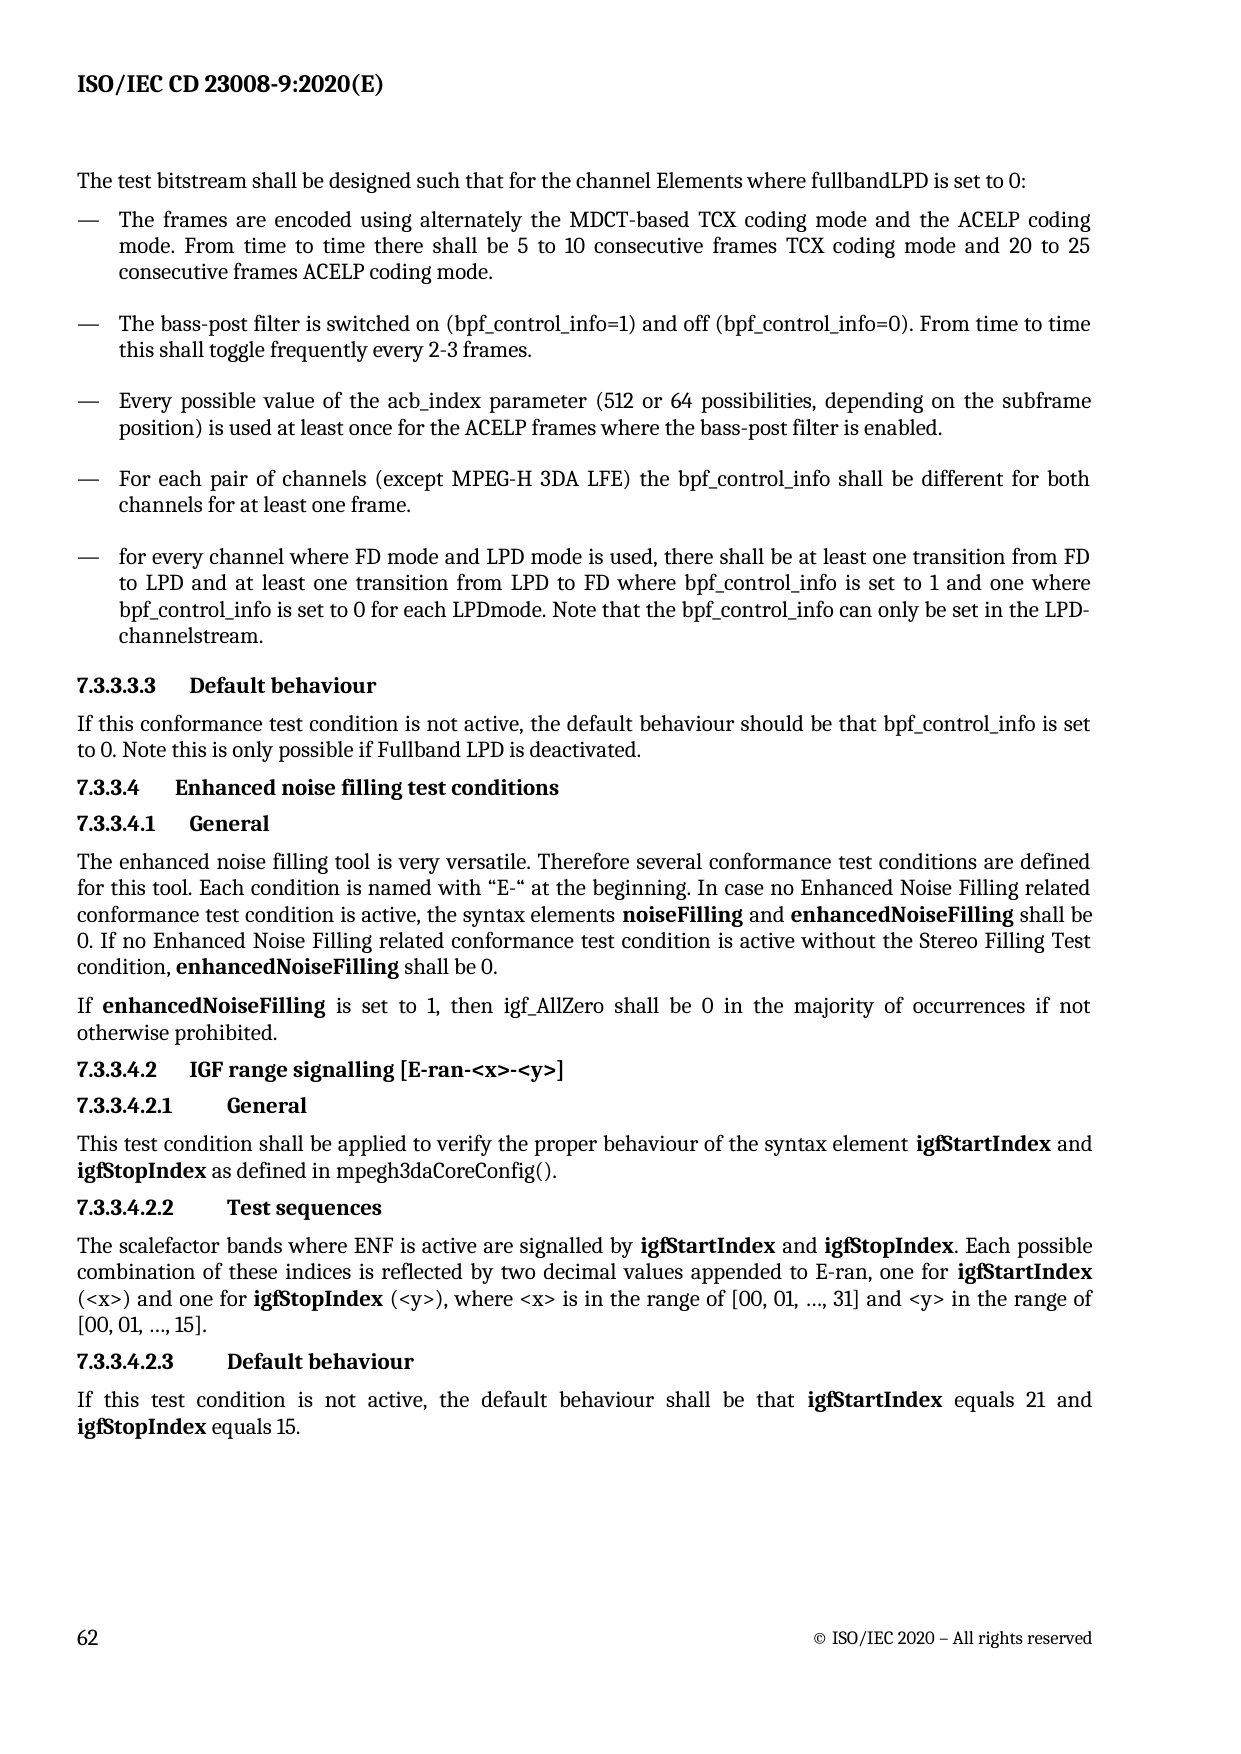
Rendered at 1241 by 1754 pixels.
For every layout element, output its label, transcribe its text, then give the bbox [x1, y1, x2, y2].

list — Every possible value of the acb_index parameter (512 or 64 possibilities, depending on the subframe position) is used at least once for the ACELP frames where the bass-post filter is enabled. [77, 388, 1093, 441]
subtitle Enhanced noise filling test conditions [77, 776, 1093, 800]
list — For each pair of channels (except MPEG-H 3DA LFE) the bpf_control_info shall be different for both channels for at least one frame. [77, 466, 1093, 519]
text If enhancedNoiseFilling is set to 1, then igf_AllZero shall be 0 in the majority of occurrences if not otherwise prohibited. [77, 993, 1093, 1046]
text The enhanced noise filling tool is very versatile. Therefore several conformance test conditions are defined for this tool. Each condition is named with “E-“ at the beginning. In case no Enhanced Noise Filling related conformance test condition is active, the syntax elements noiseFilling and enhancedNoiseFilling shall be 0. If no Enhanced Noise Filling related conformance test condition is active without the Stereo Filling Test condition, enhancedNoiseFilling shall be 0. [77, 849, 1093, 980]
text If this conformance test condition is not active, the default behaviour should be that bpf_control_info is set to 0. Note this is only possible if Fullband LPD is deactivated. [77, 711, 1093, 763]
subtitle Default behaviour [77, 1351, 1093, 1374]
subtitle General [77, 812, 1093, 836]
list — The frames are encoded using alternately the MDCT-based TCX coding mode and the ACELP coding mode. From time to time there shall be 5 to 10 consecutive frames TCX coding mode and 20 to 25 consecutive frames ACELP coding mode. [77, 206, 1093, 286]
text The scalefactor bands where ENF is active are signalled by igfStartIndex and igfStopIndex. Each possible combination of these indices is reflected by two decimal values appended to E-ran, one for igfStartIndex (<x>) and one for igfStopIndex (<y>), where <x> is in the range of [00, 01, …, 31] and <y> in the range of [00, 01, …, 15]. [77, 1233, 1093, 1338]
text If this test condition is not active, the default behaviour shall be that igfStartIndex equals 21 and igfStopIndex equals 15. [77, 1387, 1093, 1440]
list — The bass-post filter is switched on (bpf_control_info=1) and off (bpf_control_info=0). From time to time this shall toggle frequently every 2-3 frames. [77, 311, 1093, 363]
text The test bitstream shall be designed such that for the channel Elements where fullbandLPD is set to 0: [77, 168, 1093, 194]
subtitle Test sequences [77, 1196, 1093, 1220]
text This test condition shall be applied to verify the proper behaviour of the syntax element igfStartIndex and igfStopIndex as defined in mpegh3daCoreConfig(). [77, 1131, 1093, 1184]
subtitle Default behaviour [77, 674, 1093, 698]
list — for every channel where FD mode and LPD mode is used, there shall be at least one transition from FD to LPD and at least one transition from LPD to FD where bpf_control_info is set to 1 and one where bpf_control_info is set to 0 for each LPDmode. Note that the bpf_control_info can only be set in the LPD-channelstream. [77, 544, 1093, 649]
subtitle General [77, 1094, 1093, 1118]
subtitle IGF range signalling [E-ran-<x>-<y>] [77, 1058, 1093, 1082]
